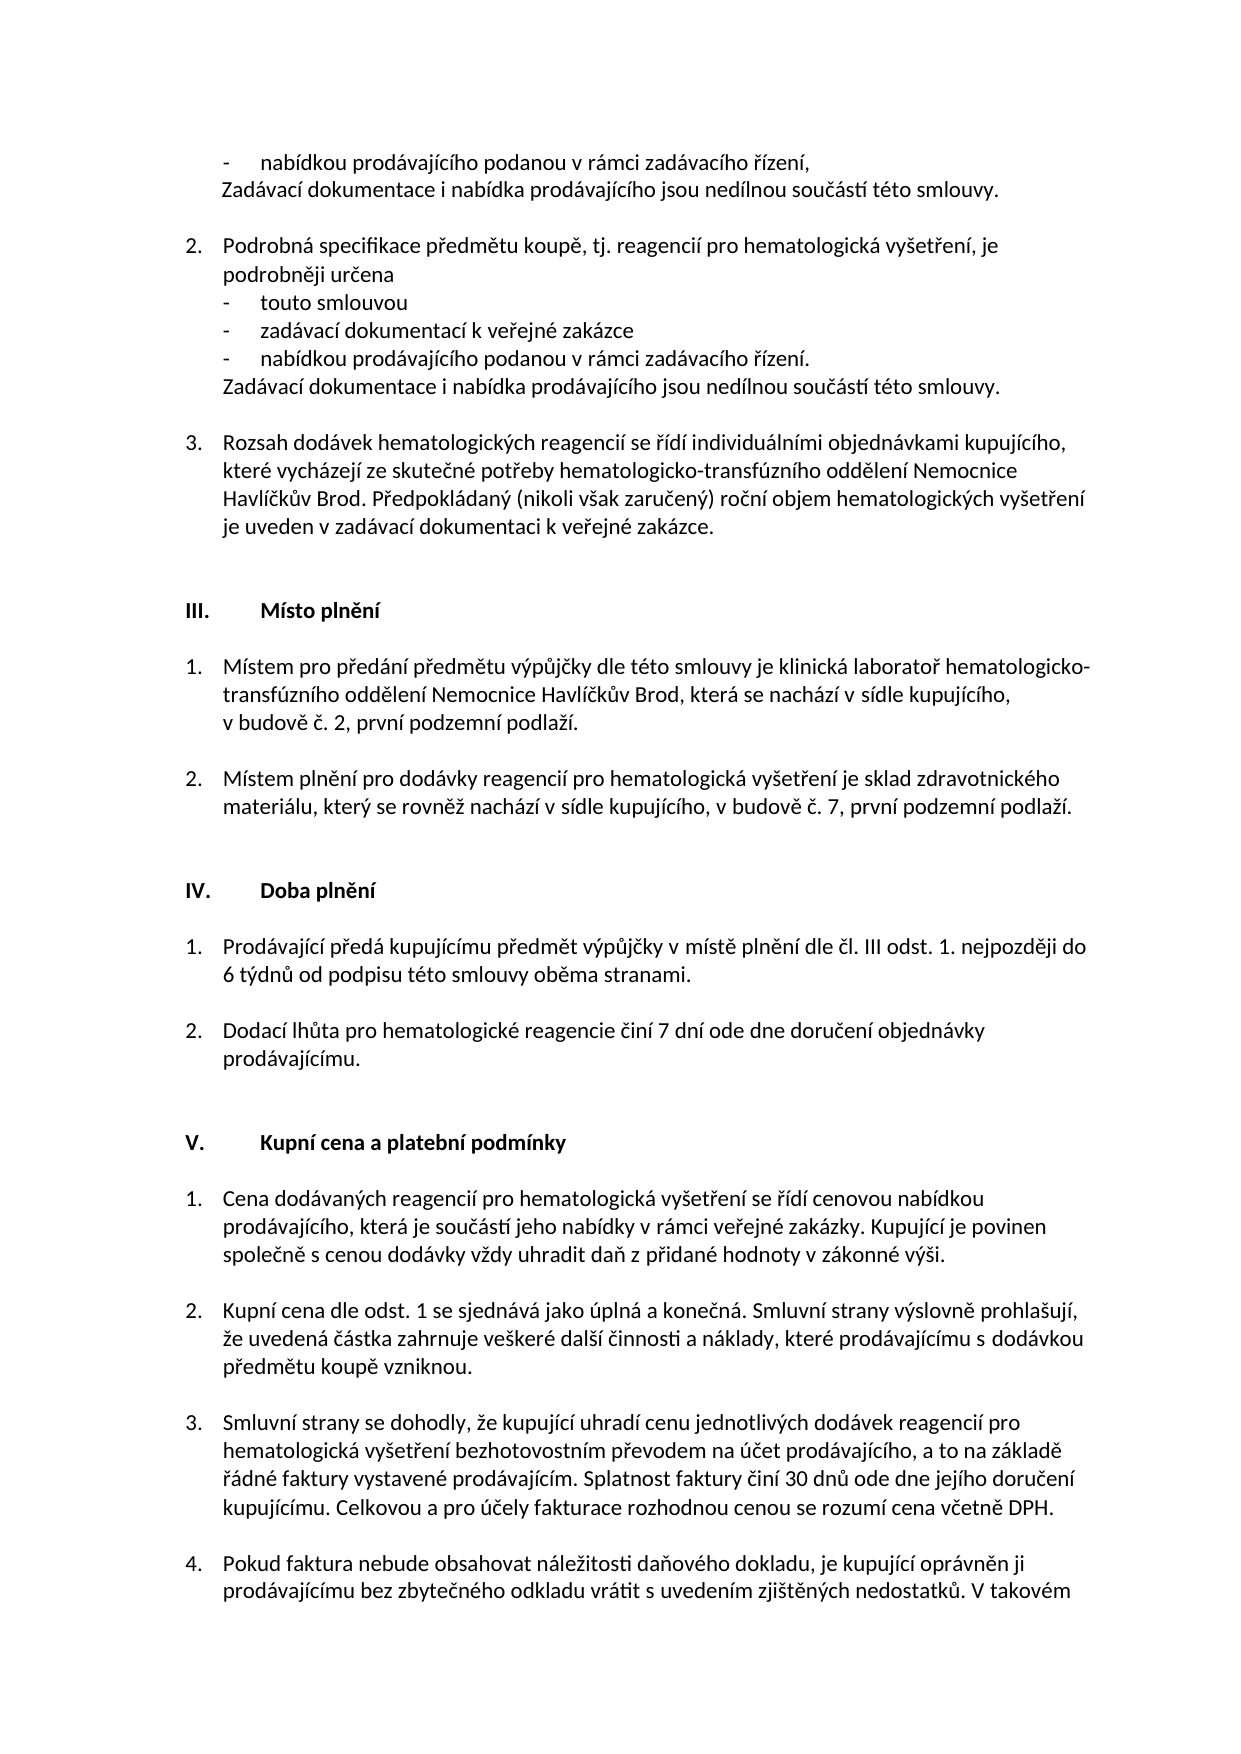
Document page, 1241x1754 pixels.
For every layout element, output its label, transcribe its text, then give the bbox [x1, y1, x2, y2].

list Dodací lhůta pro hematologické reagencie činí 7 dní ode dne doručení objednávky prodávajícímu. [185, 1016, 1093, 1072]
text Zadávací dokumentace i nabídka prodávajícího jsou nedílnou součástí této smlouvy. [221, 176, 1093, 204]
list Kupní cena dle odst. 1 se sjednává jako úplná a konečná. Smluvní strany výslovně prohlašují, že uvedená částka zahrnuje veškeré další činnosti a náklady, které prodávajícímu s dodávkou předmětu koupě vzniknou. [185, 1296, 1093, 1381]
list nabídkou prodávajícího podanou v rámci zadávacího řízení. [223, 344, 1093, 372]
list nabídkou prodávajícího podanou v rámci zadávacího řízení, [223, 148, 1093, 176]
list Doba plnění [185, 876, 1093, 904]
list Rozsah dodávek hematologických reagencií se řídí individuálními objednávkami kupujícího, které vycházejí ze skutečné potřeby hematologicko-transfúzního oddělení Nemocnice Havlíčkův Brod. Předpokládaný (nikoli však zaručený) roční objem hematologických vyšetření je uveden v zadávací dokumentaci k veřejné zakázce. [185, 428, 1093, 540]
text Zadávací dokumentace i nabídka prodávajícího jsou nedílnou součástí této smlouvy. [223, 372, 1093, 400]
list Místem plnění pro dodávky reagencií pro hematologická vyšetření je sklad zdravotnického materiálu, který se rovněž nachází v sídle kupujícího, v budově č. 7, první podzemní podlaží. [185, 764, 1093, 820]
list Kupní cena a platební podmínky [185, 1128, 1093, 1156]
list zadávací dokumentací k veřejné zakázce [223, 316, 1093, 344]
list Místem pro předání předmětu výpůjčky dle této smlouvy je klinická laboratoř hematologicko-transfúzního oddělení Nemocnice Havlíčkův Brod, která se nachází v sídle kupujícího, v budově č. 2, první podzemní podlaží. [185, 652, 1093, 736]
list Smluvní strany se dohodly, že kupující uhradí cenu jednotlivých dodávek reagencií pro hematologická vyšetření bezhotovostním převodem na účet prodávajícího, a to na základě řádné faktury vystavené prodávajícím. Splatnost faktury činí 30 dnů ode dne jejího doručení kupujícímu. Celkovou a pro účely fakturace rozhodnou cenou se rozumí cena včetně DPH. [185, 1408, 1093, 1521]
list Prodávající předá kupujícímu předmět výpůjčky v místě plnění dle čl. III odst. 1. nejpozději do 6 týdnů od podpisu této smlouvy oběma stranami. [185, 932, 1093, 988]
list Místo plnění [185, 596, 1093, 624]
list Cena dodávaných reagencií pro hematologická vyšetření se řídí cenovou nabídkou prodávajícího, která je součástí jeho nabídky v rámci veřejné zakázky. Kupující je povinen společně s cenou dodávky vždy uhradit daň z přidané hodnoty v zákonné výši. [185, 1184, 1093, 1268]
list touto smlouvou [223, 288, 1093, 316]
list Podrobná specifikace předmětu koupě, tj. reagencií pro hematologická vyšetření, je podrobněji určena [185, 232, 1093, 288]
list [185, 1549, 1093, 1605]
